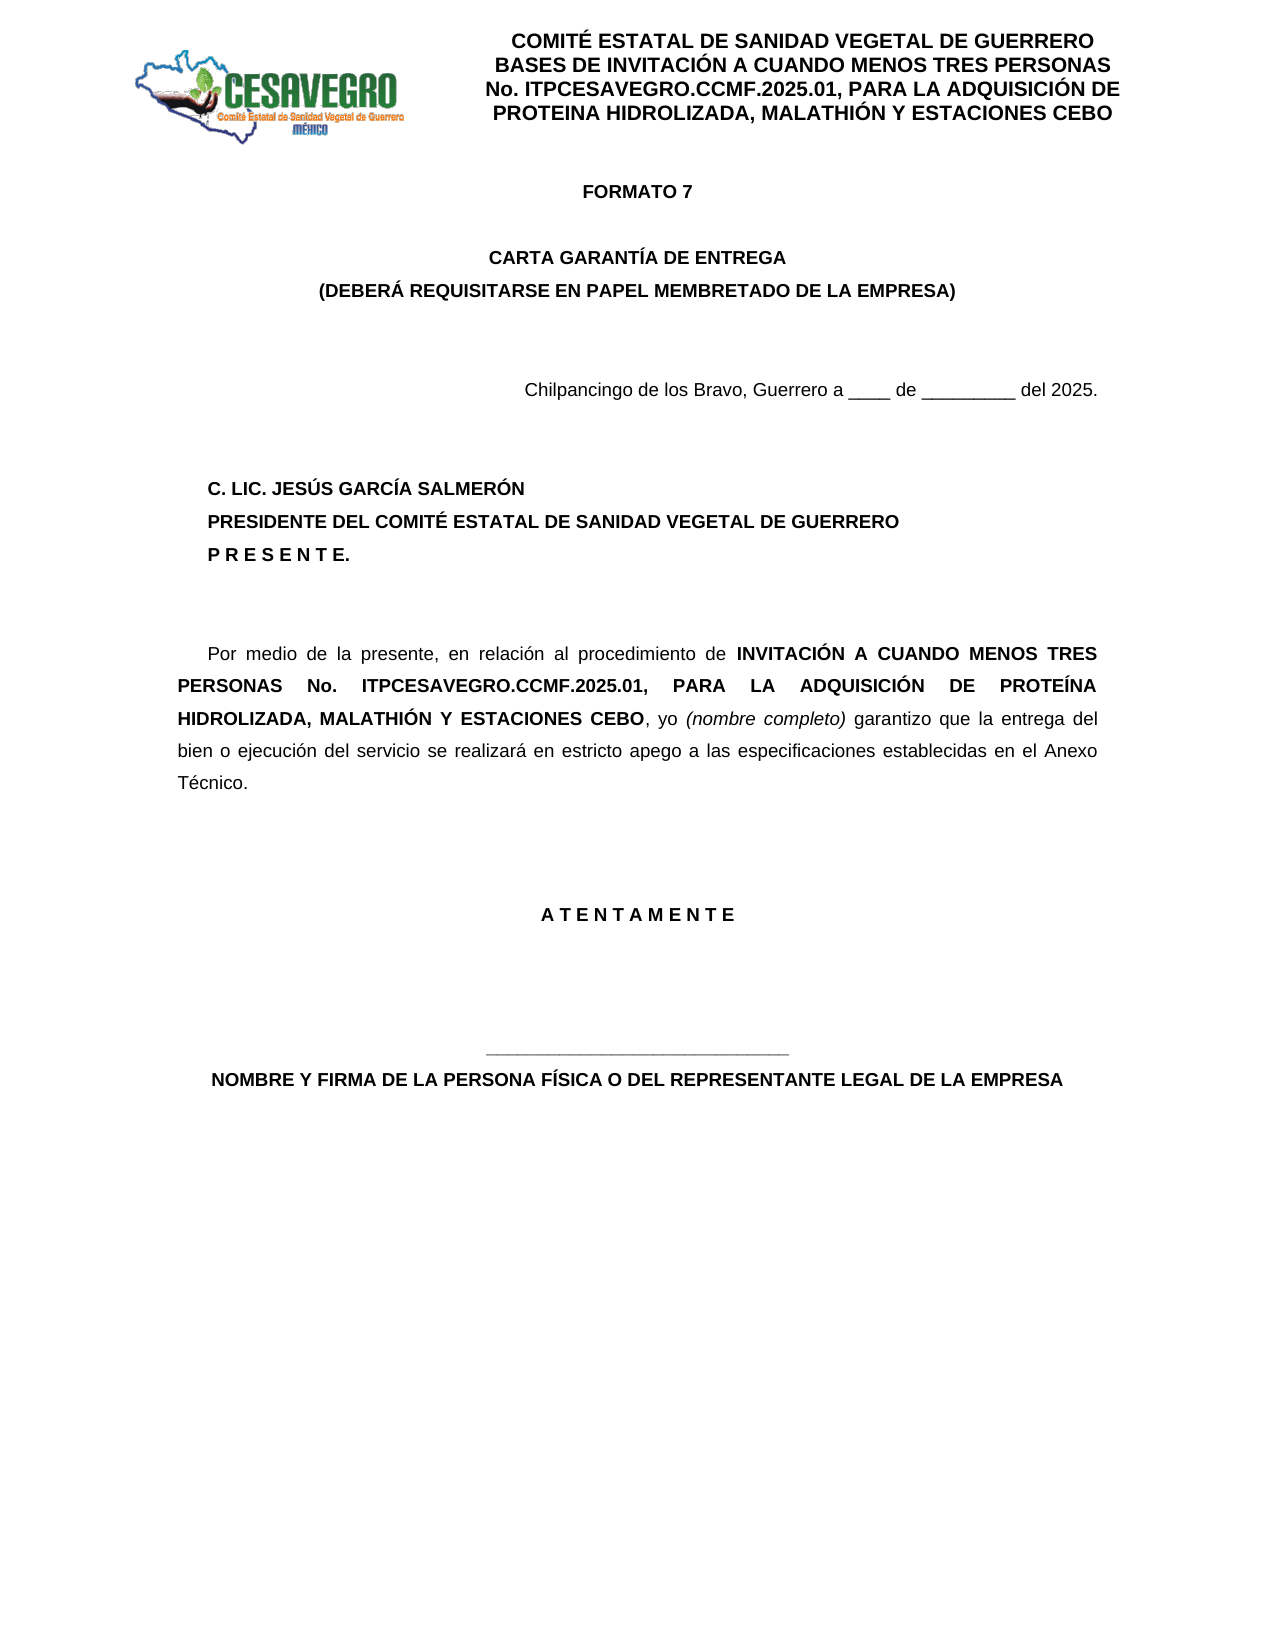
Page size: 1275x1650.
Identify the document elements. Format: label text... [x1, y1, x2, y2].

text FORMATO 7 [177, 181, 1098, 203]
text CARTA GARANTÍA DE ENTREGA [177, 247, 1098, 269]
text A T E N T A M E N T E [177, 903, 1098, 926]
text PRESIDENTE DEL COMITÉ ESTATAL DE SANIDAD VEGETAL DE GUERRERO [177, 511, 1098, 533]
text Chilpancingo de los Bravo, Guerrero a ____ de _________ del 2025. [177, 379, 1098, 401]
text _____________________________ [177, 1036, 1098, 1058]
text NOMBRE Y FIRMA DE LA PERSONA FÍSICA O DEL REPRESENTANTE LEGAL DE LA EMPRESA [177, 1068, 1098, 1091]
text Por medio de la presente, en relación al procedimiento de INVITACIÓN A CUANDO MENOS TRES PERSONAS No. ITPCESAVEGRO.CCMF.2025.01, PARA LA ADQUISICIÓN DE PROTEÍNA HIDROLIZADA, MALATHIÓN Y ESTACIONES CEBO, yo (nombre completo) garantizo que la entrega del bien o ejecución del servicio se realizará en estricto apego a las especificaciones establecidas en el Anexo Técnico. [177, 643, 1098, 794]
text C. LIC. JESÚS GARCÍA SALMERÓN [177, 478, 1098, 500]
picture [135, 50, 404, 146]
text (DEBERÁ REQUISITARSE EN PAPEL MEMBRETADO DE LA EMPRESA) [177, 280, 1098, 302]
text P R E S E N T E. [177, 544, 1098, 566]
